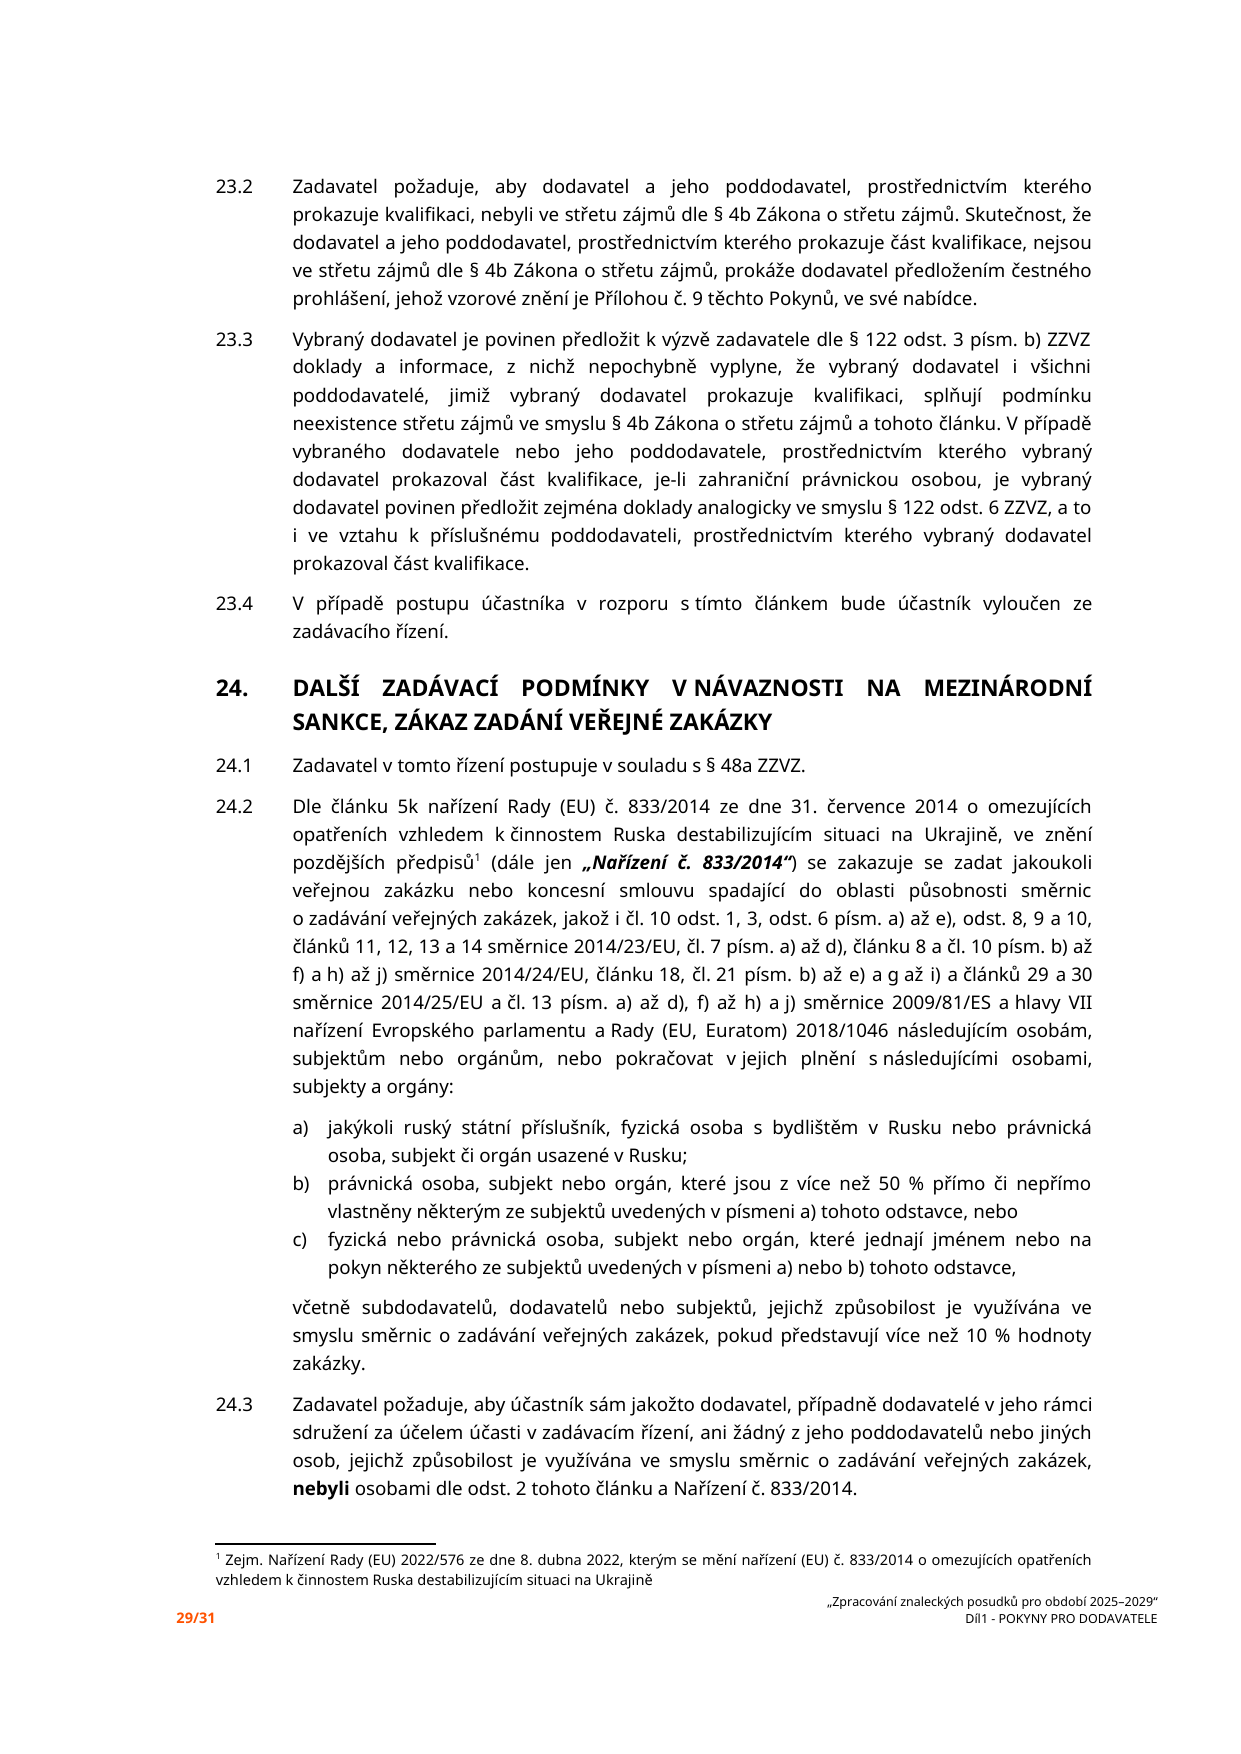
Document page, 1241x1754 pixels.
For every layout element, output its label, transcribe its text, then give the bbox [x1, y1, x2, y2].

text Zadavatel požaduje, aby dodavatel a jeho poddodavatel, prostřednictvím kterého prokazuje kvalifikaci, nebyli ve střetu zájmů dle § 4b Zákona o střetu zájmů. Skutečnost, že dodavatel a jeho poddodavatel, prostřednictvím kterého prokazuje část kvalifikace, nejsou ve střetu zájmů dle § 4b Zákona o střetu zájmů, prokáže dodavatel předložením čestného prohlášení, jehož vzorové znění je Přílohou č. 9 těchto Pokynů, ve své nabídce. [216, 173, 1093, 311]
text DALŠÍ ZADÁVACÍ PODMÍNKY V NÁVAZNOSTI NA MEZINÁRODNÍ SANKCE, ZÁKAZ ZADÁNÍ VEŘEJNÉ ZAKÁZKY [216, 672, 1093, 737]
list jakýkoli ruský státní příslušník, fyzická osoba s bydlištěm v Rusku nebo právnická osoba, subjekt či orgán usazené v Rusku; [292, 1114, 1093, 1168]
text Vybraný dodavatel je povinen předložit k výzvě zadavatele dle § 122 odst. 3 písm. b) ZZVZ doklady a informace, z nichž nepochybně vyplyne, že vybraný dodavatel i všichni poddodavatelé, jimiž vybraný dodavatel prokazuje kvalifikaci, splňují podmínku neexistence střetu zájmů ve smyslu § 4b Zákona o střetu zájmů a tohoto článku. V případě vybraného dodavatele nebo jeho poddodavatele, prostřednictvím kterého vybraný dodavatel prokazoval část kvalifikace, je-li zahraniční právnickou osobou, je vybraný dodavatel povinen předložit zejména doklady analogicky ve smyslu § 122 odst. 6 ZZVZ, a to i ve vztahu k příslušnému poddodavateli, prostřednictvím kterého vybraný dodavatel prokazoval část kvalifikace. [216, 326, 1093, 576]
text Dle článku 5k nařízení Rady (EU) č. 833/2014 ze dne 31. července 2014 o omezujících opatřeních vzhledem k činnostem Ruska destabilizujícím situaci na Ukrajině, ve znění pozdějších předpisů (dále jen „Nařízení č. 833/2014“) se zakazuje se zadat jakoukoli veřejnou zakázku nebo koncesní smlouvu spadající do oblasti působnosti směrnic o zadávání veřejných zakázek, jakož i čl. 10 odst. 1, 3, odst. 6 písm. a) až e), odst. 8, 9 a 10, článků 11, 12, 13 a 14 směrnice 2014/23/EU, čl. 7 písm. a) až d), článku 8 a čl. 10 písm. b) až f) a h) až j) směrnice 2014/24/EU, článku 18, čl. 21 písm. b) až e) a g až i) a článků 29 a 30 směrnice 2014/25/EU a čl. 13 písm. a) až d), f) až h) a j) směrnice 2009/81/ES a hlavy VII nařízení Evropského parlamentu a Rady (EU, Euratom) 2018/1046 následujícím osobám, subjektům nebo orgánům, nebo pokračovat v jejich plnění s následujícími osobami, subjekty a orgány: [216, 793, 1093, 1099]
text V případě postupu účastníka v rozporu s tímto článkem bude účastník vyloučen ze zadávacího řízení. [216, 591, 1093, 644]
text včetně subdodavatelů, dodavatelů nebo subjektů, jejichž způsobilost je využívána ve smyslu směrnic o zadávání veřejných zakázek, pokud představují více než 10 % hodnoty zakázky. [292, 1295, 1093, 1376]
text Zadavatel v tomto řízení postupuje v souladu s § 48a ZZVZ. [216, 753, 1093, 778]
text fyzická nebo právnická osoba, subjekt nebo orgán, které jednají jménem nebo na pokyn některého ze subjektů uvedených v písmeni a) nebo b) tohoto odstavce, [292, 1226, 1093, 1280]
text právnická osoba, subjekt nebo orgán, které jsou z více než 50 % přímo či nepřímo vlastněny některým ze subjektů uvedených v písmeni a) tohoto odstavce, nebo [292, 1170, 1093, 1224]
text Zadavatel požaduje, aby účastník sám jakožto dodavatel, případně dodavatelé v jeho rámci sdružení za účelem účasti v zadávacím řízení, ani žádný z jeho poddodavatelů nebo jiných osob, jejichž způsobilost je využívána ve smyslu směrnic o zadávání veřejných zakázek, nebyli osobami dle odst. 2 tohoto článku a Nařízení č. 833/2014. [216, 1391, 1093, 1501]
